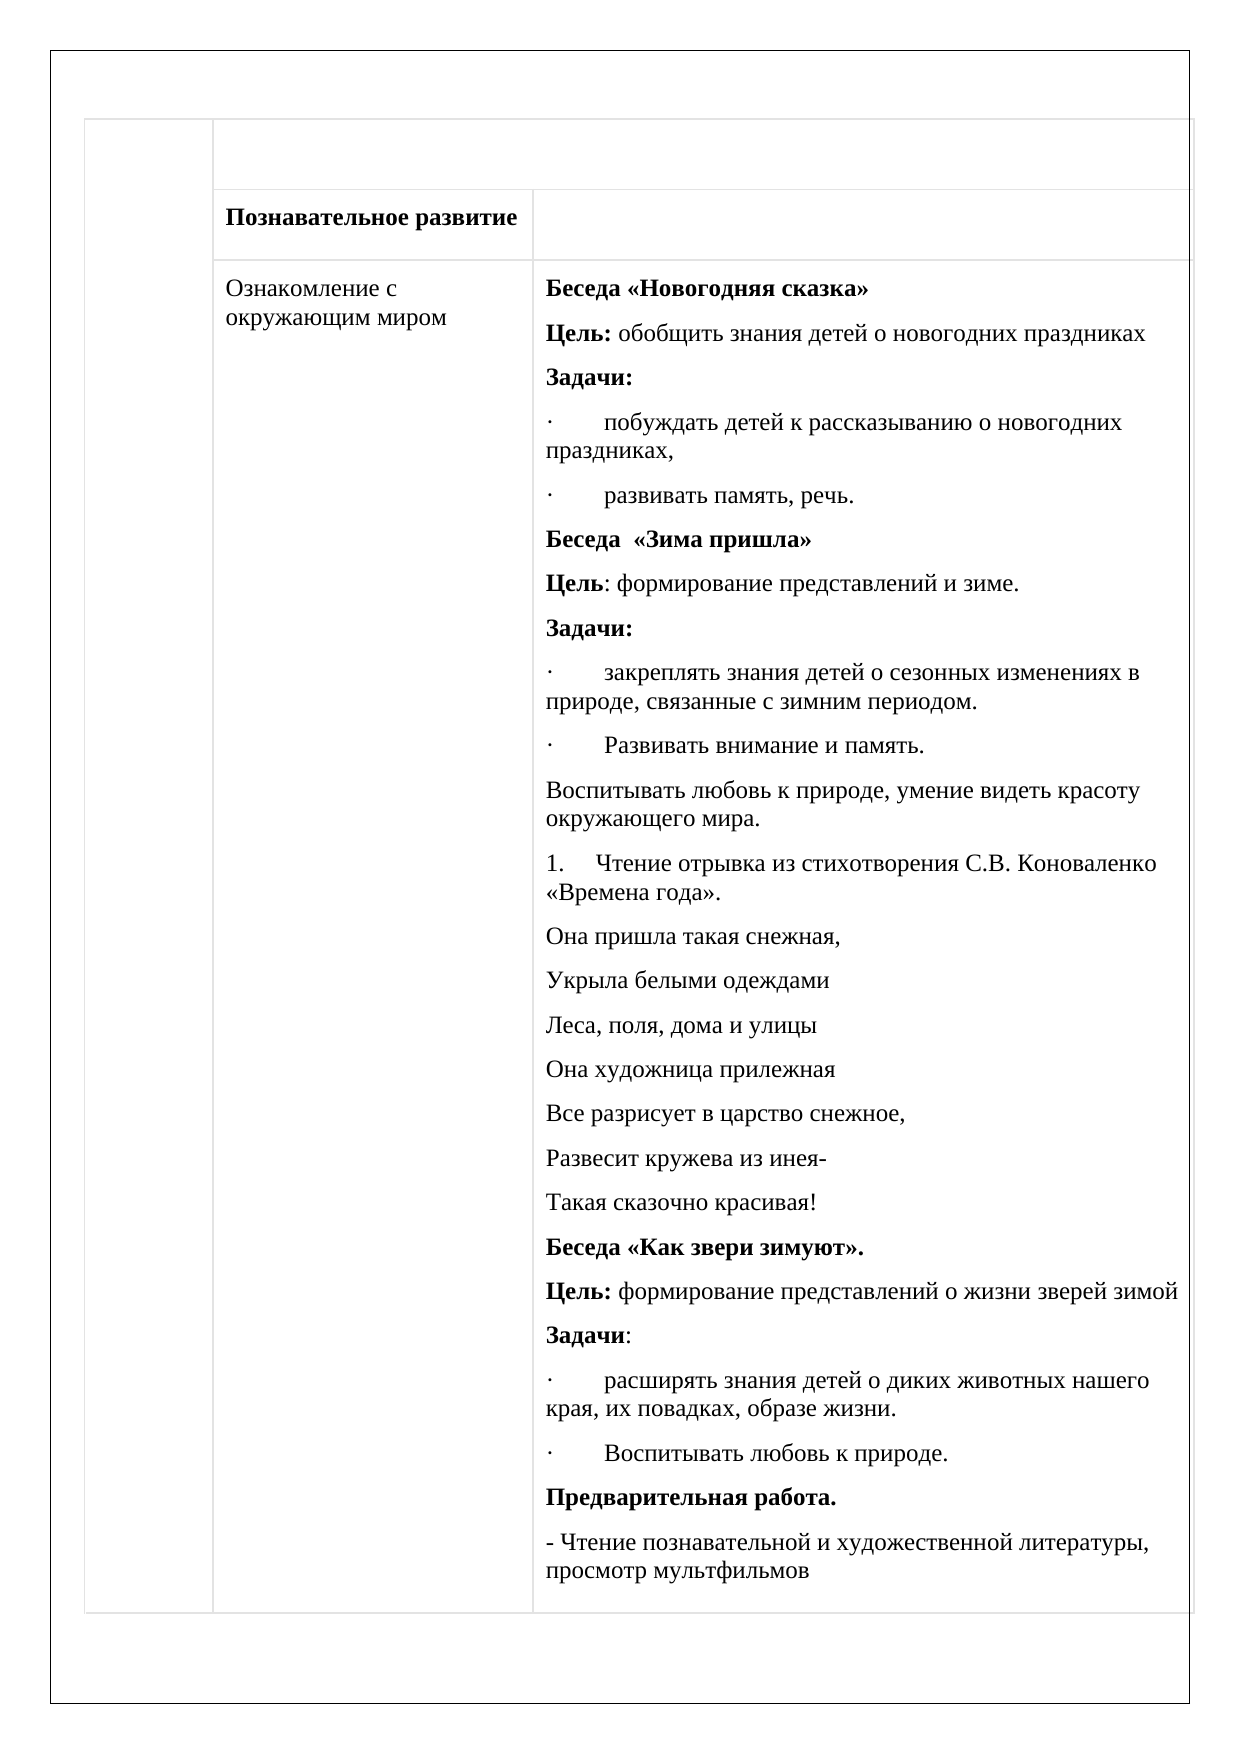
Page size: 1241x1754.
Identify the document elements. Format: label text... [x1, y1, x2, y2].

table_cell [534, 261, 1189, 1612]
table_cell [214, 120, 1189, 188]
table_cell Познавательное развитие [214, 190, 532, 259]
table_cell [214, 261, 532, 1612]
table_cell [534, 190, 1189, 259]
